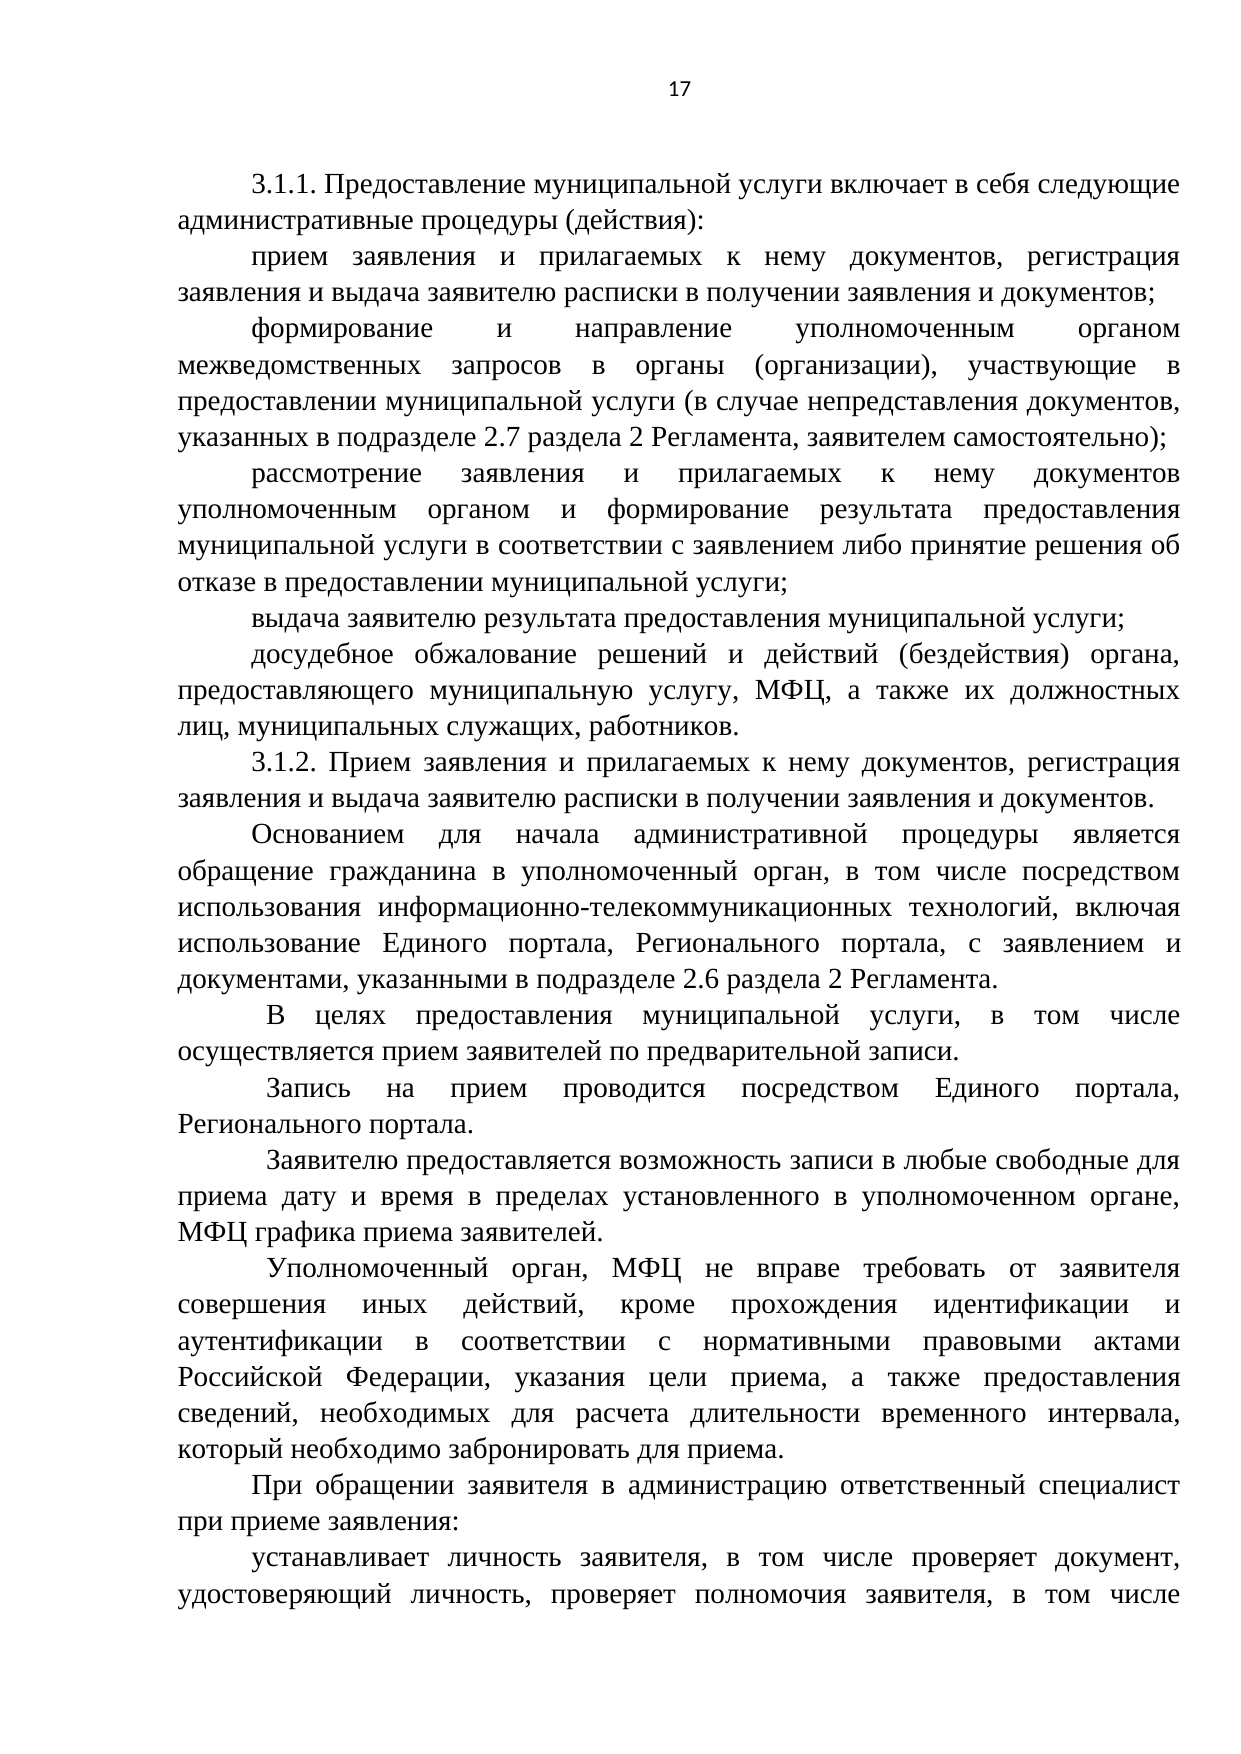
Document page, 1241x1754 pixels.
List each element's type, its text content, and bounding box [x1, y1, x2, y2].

text При обращении заявителя в администрацию ответственный специалист при приеме заявления: [177, 1467, 1181, 1537]
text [177, 1539, 1181, 1609]
text 3.1.2. Прием заявления и прилагаемых к нему документов, регистрация заявления и выдача заявителю расписки в получении заявления и документов. [177, 744, 1181, 814]
text Уполномоченный орган, МФЦ не вправе требовать от заявителя совершения иных действий, кроме прохождения идентификации и аутентификации в соответствии с нормативными правовыми актами Российской Федерации, указания цели приема, а также предоставления сведений, необходимых для расчета длительности временного интервала, который необходимо забронировать для приема. [177, 1250, 1181, 1465]
text прием заявления и прилагаемых к нему документов, регистрация заявления и выдача заявителю расписки в получении заявления и документов; [177, 238, 1181, 308]
text выдача заявителю результата предоставления муниципальной услуги; [177, 600, 1181, 633]
text 3.1.1. Предоставление муниципальной услуги включает в себя следующие административные процедуры (действия): [177, 166, 1181, 236]
text Запись на прием проводится посредством Единого портала, Регионального портала. [177, 1070, 1181, 1139]
text досудебное обжалование решений и действий (бездействия) органа, предоставляющего муниципальную услугу, МФЦ, а также их должностных лиц, муниципальных служащих, работников. [177, 636, 1181, 742]
text формирование и направление уполномоченным органом межведомственных запросов в органы (организации), участвующие в предоставлении муниципальной услуги (в случае непредставления документов, указанных в подразделе 2.7 раздела 2 Регламента, заявителем самостоятельно); [177, 311, 1181, 453]
text Основанием для начала административной процедуры является обращение гражданина в уполномоченный орган, в том числе посредством использования информационно-телекоммуникационных технологий, включая использование Единого портала, Регионального портала, с заявлением и документами, указанными в подразделе 2.6 раздела 2 Регламента. [177, 817, 1181, 995]
text рассмотрение заявления и прилагаемых к нему документов уполномоченным органом и формирование результата предоставления муниципальной услуги в соответствии с заявлением либо принятие решения об отказе в предоставлении муниципальной услуги; [177, 455, 1181, 597]
text Заявителю предоставляется возможность записи в любые свободные для приема дату и время в пределах установленного в уполномоченном органе, МФЦ графика приема заявителей. [177, 1142, 1181, 1248]
text В целях предоставления муниципальной услуги, в том числе осуществляется прием заявителей по предварительной записи. [177, 997, 1181, 1067]
